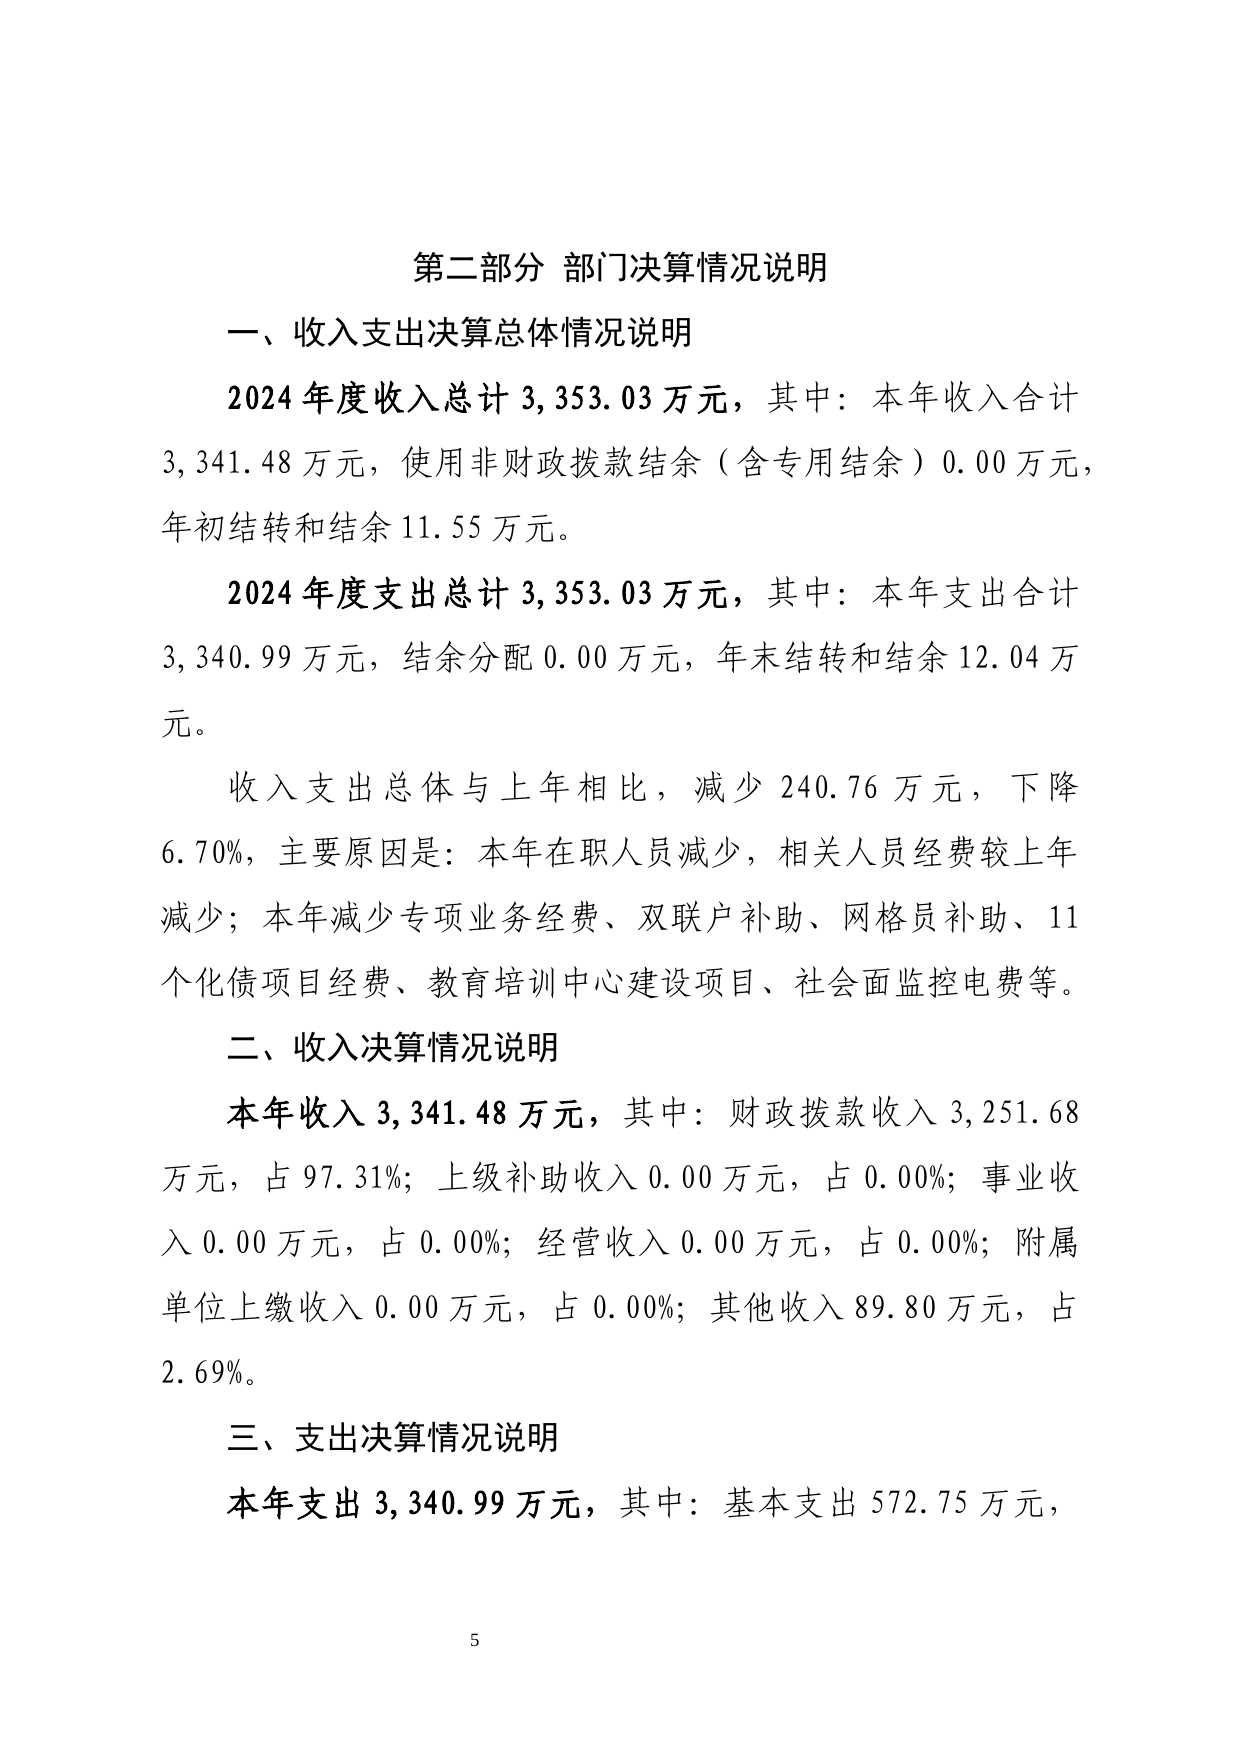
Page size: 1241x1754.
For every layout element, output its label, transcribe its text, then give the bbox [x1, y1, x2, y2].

text 2024年度支出总计3,353.03万元，其中：本年支出合计3,340.99万元，结余分配0.00万元，年末结转和结余12.04万元。 [159, 558, 1081, 753]
text 一、收入支出决算总体情况说明 [159, 298, 1081, 363]
text 本年收入3,341.48万元，其中：财政拨款收入3,251.68万元，占97.31%；上级补助收入0.00万元，占0.00%；事业收入0.00万元，占0.00%；经营收入0.00万元，占0.00%；附属单位上缴收入0.00万元，占0.00%；其他收入89.80万元，占2.69%。 [159, 1078, 1081, 1403]
text 第二部分 部门决算情况说明 [159, 233, 1081, 298]
text 三、支出决算情况说明 [159, 1403, 1081, 1468]
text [159, 1468, 1081, 1533]
text 收入支出总体与上年相比，减少240.76万元，下降6.70%，主要原因是：本年在职人员减少，相关人员经费较上年减少；本年减少专项业务经费、双联户补助、网格员补助、11个化债项目经费、教育培训中心建设项目、社会面监控电费等。 [159, 753, 1081, 1013]
text 2024年度收入总计3,353.03万元，其中：本年收入合计3,341.48万元，使用非财政拨款结余（含专用结余）0.00万元，年初结转和结余11.55万元。 [159, 363, 1081, 558]
text 二、收入决算情况说明 [159, 1013, 1081, 1078]
